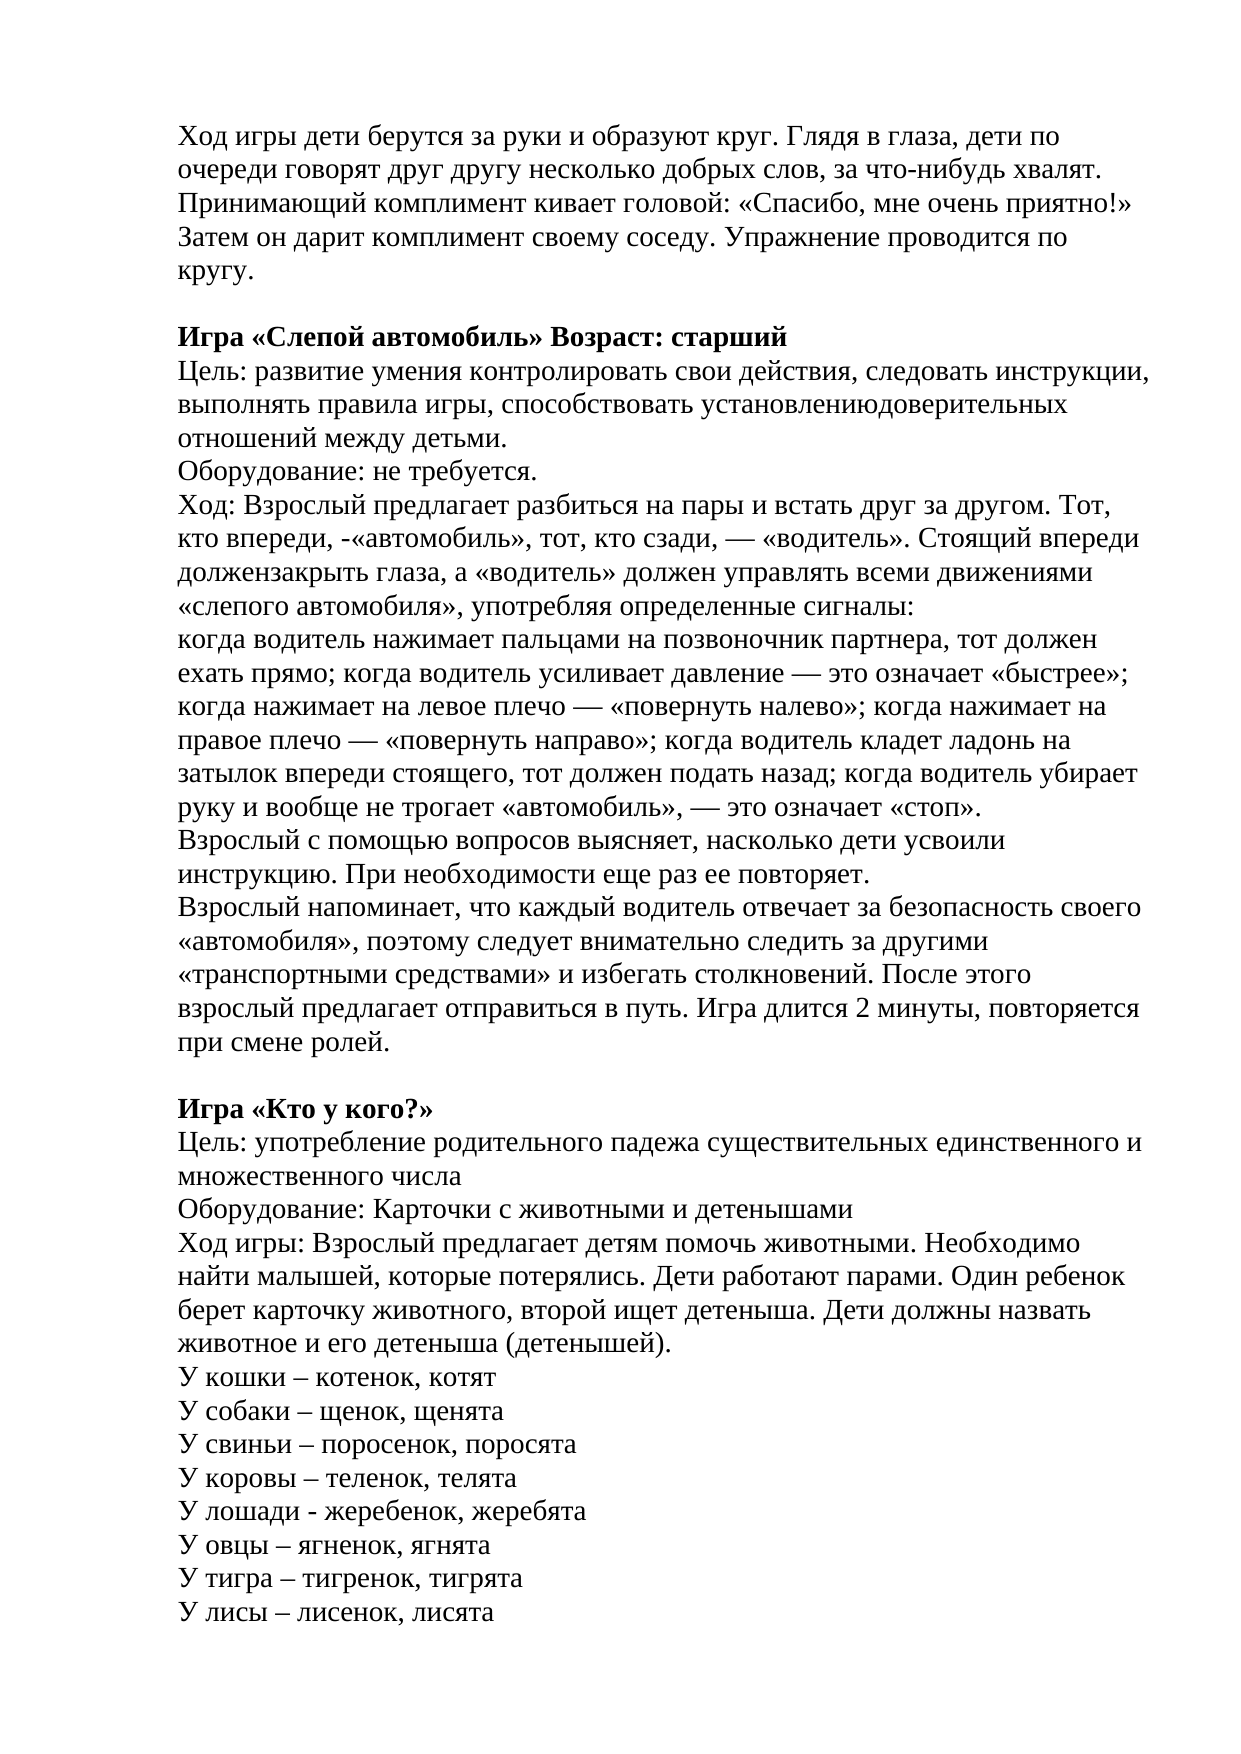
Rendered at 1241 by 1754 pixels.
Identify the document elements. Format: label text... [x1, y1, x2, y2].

text Ход игры: Взрослый предлагает детям помочь животными. Необходимо найти малышей, которые потерялись. Дети работают парами. Один ребенок берет карточку животного, второй ищет детеныша. Дети должны назвать животное и его детеныша (детенышей). [177, 1225, 1152, 1359]
text Цель: развитие умения контролировать свои действия, следовать инструкции, [177, 353, 1152, 386]
text выполнять правила игры, способствовать установлениюдоверительных отношений между детьми. [177, 386, 1152, 453]
text когда водитель нажимает пальцами на позвоночник партнера, тот должен ехать прямо; когда водитель усиливает давление — это означает «быстрее»; когда нажимает на левое плечо — «повернуть налево»; когда нажимает на правое плечо — «повернуть направо»; когда водитель кладет ладонь на затылок впереди стоящего, тот должен подать назад; когда водитель убирает руку и вообще не трогает «автомобиль», — это означает «стоп». [177, 621, 1152, 822]
text У лошади - жеребенок, жеребята [177, 1493, 1152, 1527]
text Ход игры дети берутся за руки и образуют круг. Глядя в глаза, дети по очереди говорят друг другу несколько добрых слов, за что-нибудь хвалят. Принимающий комплимент кивает головой: «Спасибо, мне очень приятно!» Затем он дарит комплимент своему соседу. Упражнение проводится по кругу. [177, 118, 1152, 286]
text У свиньи – поросенок, поросята [177, 1426, 1152, 1460]
text множественного числа [177, 1158, 1152, 1191]
text Игра «Кто у кого?» [177, 1091, 1152, 1124]
text Оборудование: не требуется. [177, 453, 1152, 487]
text Оборудование: Карточки с животными и детенышами [177, 1191, 1152, 1225]
text У кошки – котенок, котят [177, 1359, 1152, 1393]
text Взрослый напоминает, что каждый водитель отвечает за безопасность своего [177, 889, 1152, 923]
text У лисы – лисенок, лисята [177, 1594, 1152, 1627]
text У овцы – ягненок, ягнята [177, 1527, 1152, 1560]
text Игра «Слепой автомобиль» Возраст: старший [177, 319, 1152, 353]
text У коровы – теленок, телята [177, 1460, 1152, 1493]
text Взрослый с помощью вопросов выясняет, насколько дети усвоили инструкцию. При необходимости еще раз ее повторяет. [177, 822, 1152, 889]
text Ход: Взрослый предлагает разбиться на пары и встать друг за другом. Тот, кто впереди, -«автомобиль», тот, кто сзади, — «водитель». Стоящий впереди должензакрыть глаза, а «водитель» должен управлять всеми движениями «слепого автомобиля», употребляя определенные сигналы: [177, 487, 1152, 621]
text Цель: употребление родительного падежа существительных единственного и [177, 1124, 1152, 1158]
text «транспортными средствами» и избегать столкновений. После этого взрослый предлагает отправиться в путь. Игра длится 2 минуты, повторяется при смене ролей. [177, 957, 1152, 1057]
text У собаки – щенок, щенята [177, 1393, 1152, 1426]
text «автомобиля», поэтому следует внимательно следить за другими [177, 923, 1152, 957]
text У тигра – тигренок, тигрята [177, 1560, 1152, 1594]
